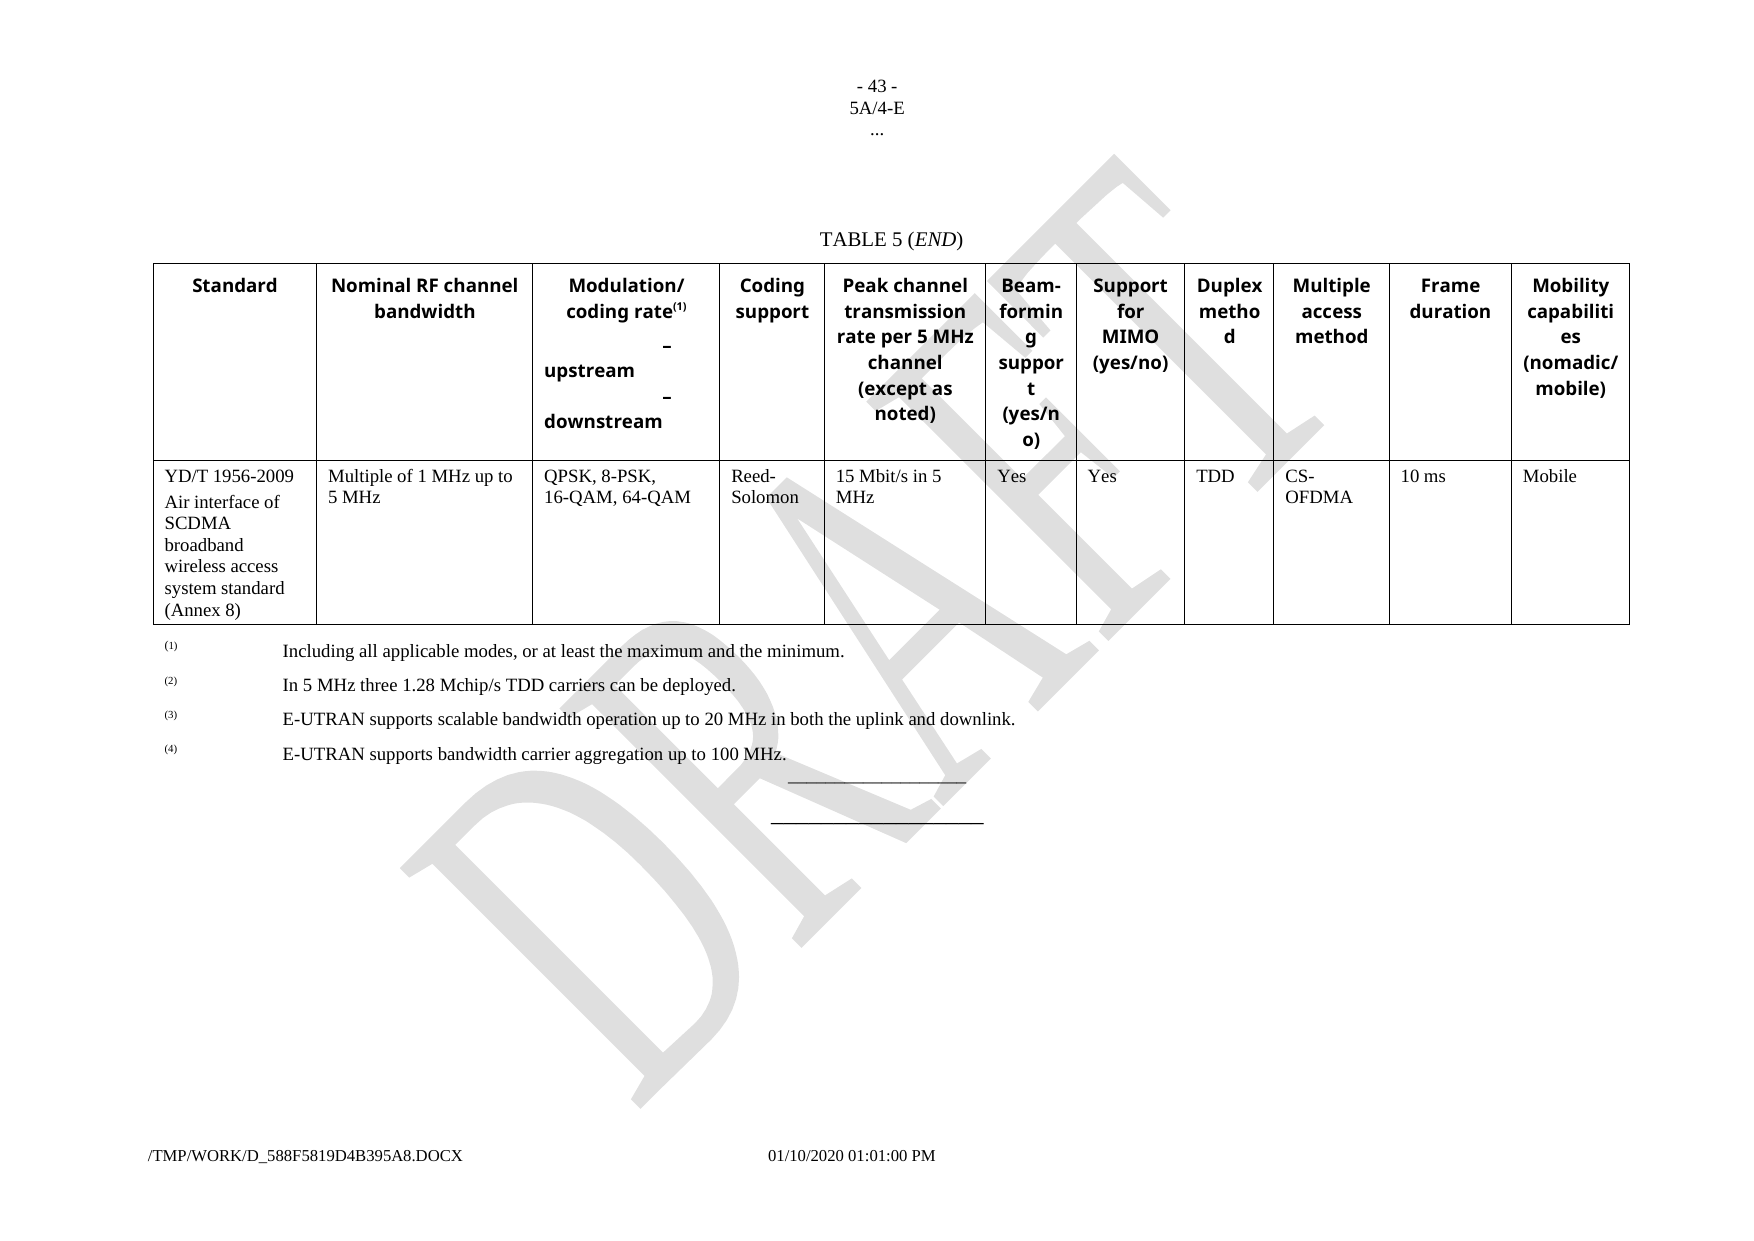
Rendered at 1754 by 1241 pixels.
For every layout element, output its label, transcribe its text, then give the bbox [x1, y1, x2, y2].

table_cell Yes [986, 461, 1076, 624]
table_cell Multiple of 1 MHz up to 5 MHz [317, 461, 532, 624]
table_cell Reed-Solomon [720, 461, 824, 624]
table_cell 10 ms [1390, 461, 1511, 624]
table_cell Duplex method [1185, 264, 1273, 460]
table_cell Peak channel transmission rate per 5 MHz channel (except as noted) [825, 264, 985, 460]
table_cell Mobility capabilities (nomadic/ mobile) [1512, 264, 1629, 460]
table_cell Standard [154, 264, 316, 460]
table_cell CS-OFDMA [1274, 461, 1389, 624]
table_cell Coding support [720, 264, 824, 460]
table_cell Mobile [1512, 461, 1629, 624]
table_cell TDD [1185, 461, 1273, 624]
table_cell Support for MIMO (yes/no) [1077, 264, 1184, 460]
table_cell Yes [1077, 461, 1184, 624]
text ___________________ [148, 764, 1606, 786]
table_cell (1) Including all applicable modes, or at least the maximum and the minimum. (2) In 5 MHz three 1.28 Mchip/s TDD carriers can be deployed. (3) E-UTRAN supports scalable bandwidth operation up to 20 MHz in both the uplink and downlink. (4) E-UTRAN supports bandwidth carrier aggregation up to 100 MHz. [153, 625, 1629, 764]
table_cell QPSK, 8-PSK, 16-QAM, 64-QAM [533, 461, 719, 624]
text _________________ [148, 798, 1606, 827]
table_cell YD/T 1956-2009 Air interface of SCDMA broadband wireless access system standard (Annex 8) [154, 461, 316, 624]
table_header TABLE 5 (end) [153, 169, 1629, 263]
table_cell Modulation/ coding rate(1) – upstream – downstream [533, 264, 719, 460]
table_cell Multiple access method [1274, 264, 1389, 460]
table_cell Nominal RF channel bandwidth [317, 264, 532, 460]
table_cell Frame duration [1390, 264, 1511, 460]
table_cell Beam-forming support (yes/no) [986, 264, 1076, 460]
table_cell 15 Mbit/s in 5 MHz [825, 461, 985, 624]
